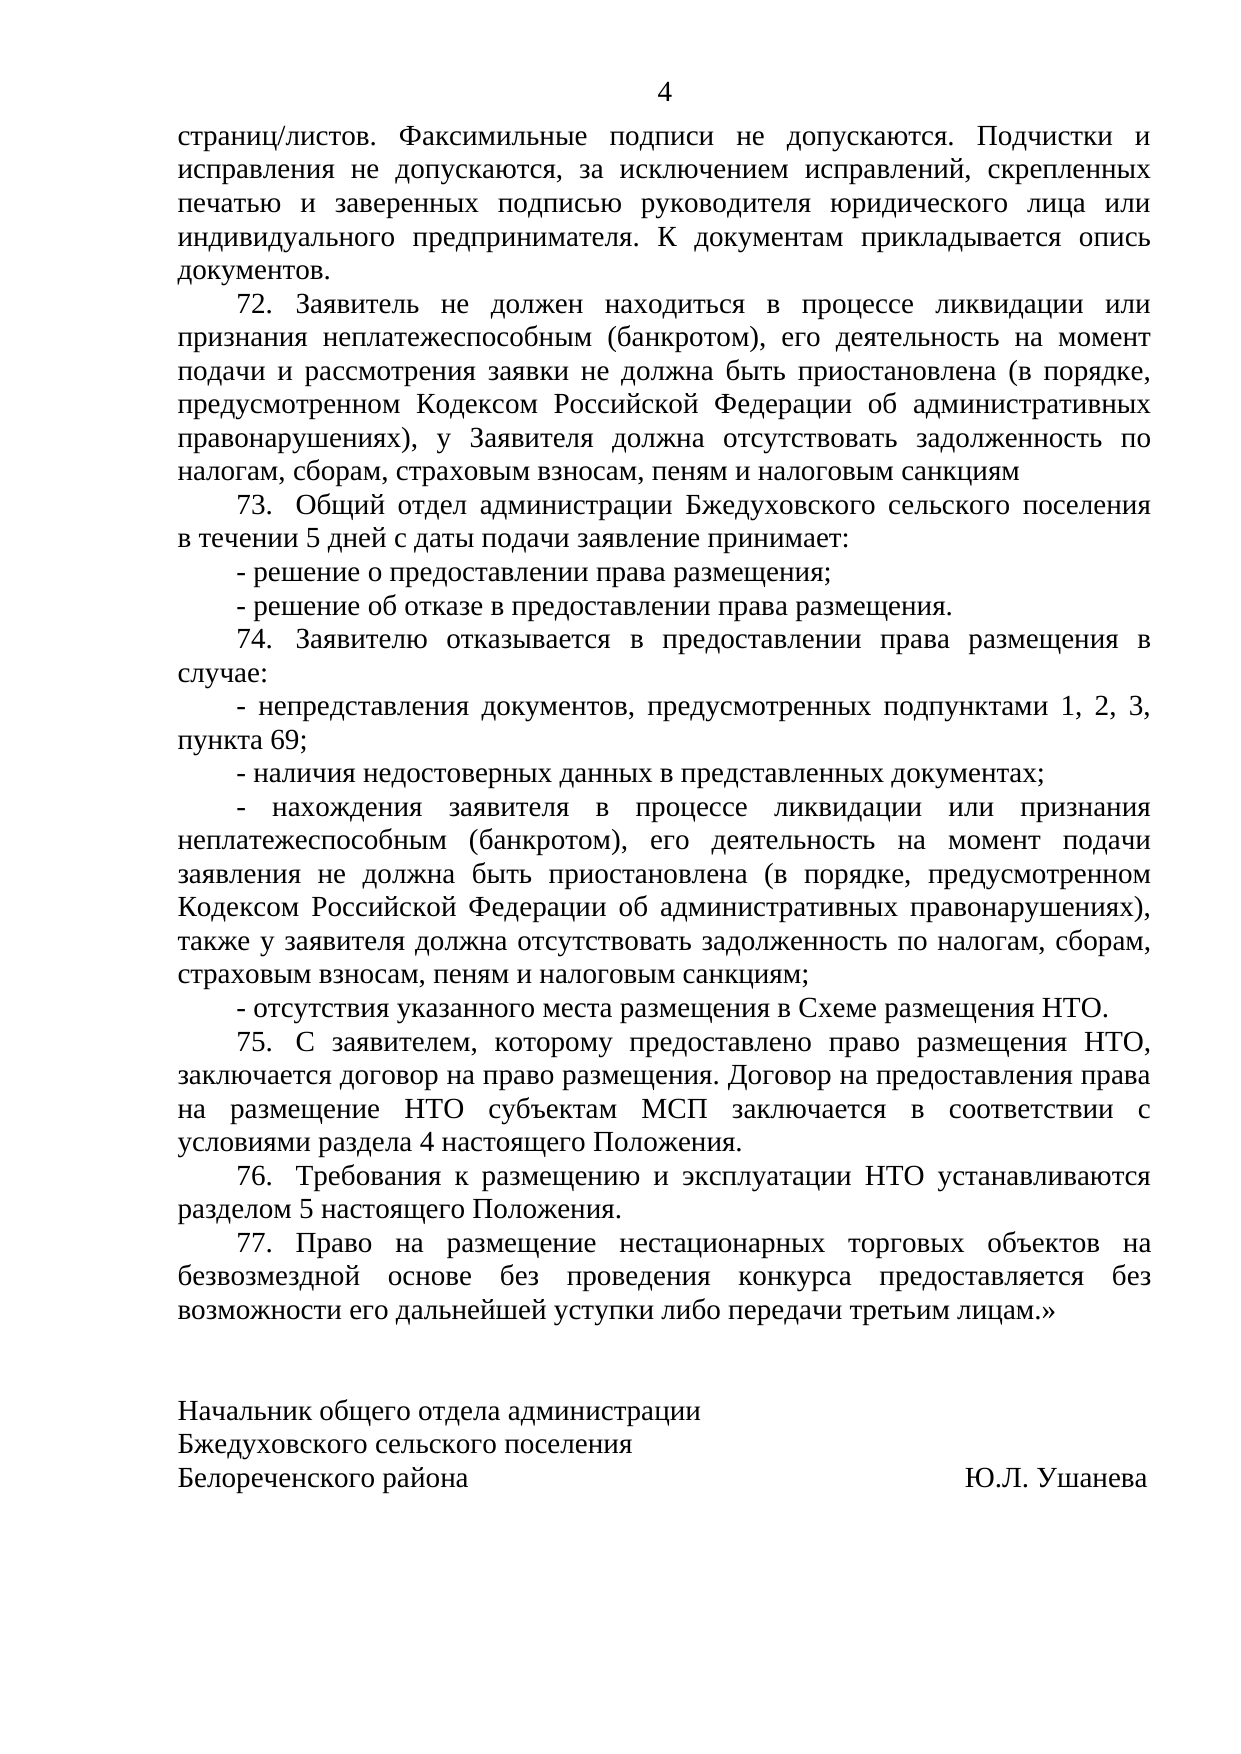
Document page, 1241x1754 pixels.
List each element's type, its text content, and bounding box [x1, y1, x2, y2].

text - нахождения заявителя в процессе ликвидации или признания неплатежеспособным (банкротом), его деятельность на момент подачи заявления не должна быть приостановлена (в порядке, предусмотренном Кодексом Российской Федерации об административных правонарушениях), также у заявителя должна отсутствовать задолженность по налогам, сборам, страховым взносам, пеням и налоговым санкциям; [177, 789, 1152, 990]
list Требования к размещению и эксплуатации НТО устанавливаются разделом 5 настоящего Положения. [177, 1158, 1152, 1225]
text Начальник общего отдела администрации [177, 1393, 1152, 1426]
list Заявителю отказывается в предоставлении права размещения в случае: [177, 621, 1152, 688]
list С заявителем, которому предоставлено право размещения НТО, заключается договор на право размещения. Договор на предоставления права на размещение НТО субъектам МСП заключается в соответствии с условиями раздела 4 настоящего Положения. [177, 1024, 1152, 1158]
text Бжедуховского сельского поселения [177, 1426, 1152, 1460]
text - отсутствия указанного места размещения в Схеме размещения НТО. [177, 990, 1152, 1024]
list Право на размещение нестационарных торговых объектов на безвозмездной основе без проведения конкурса предоставляется без возможности его дальнейшей уступки либо передачи третьим лицам.» [177, 1225, 1152, 1326]
text - непредставления документов, предусмотренных подпунктами 1, 2, 3, пункта 69; [177, 688, 1152, 755]
text - решение о предоставлении права размещения; [177, 554, 1152, 588]
text Белореченского района Ю.Л. Ушанева [177, 1460, 1152, 1493]
list Заявитель не должен находиться в процессе ликвидации или признания неплатежеспособным (банкротом), его деятельность на момент подачи и рассмотрения заявки не должна быть приостановлена (в порядке, предусмотренном Кодексом Российской Федерации об административных правонарушениях), у Заявителя должна отсутствовать задолженность по налогам, сборам, страховым взносам, пеням и налоговым санкциям [177, 286, 1152, 487]
list Общий отдел администрации Бжедуховского сельского поселения в течении 5 дней с даты подачи заявление принимает: [177, 487, 1152, 554]
text - решение об отказе в предоставлении права размещения. [177, 588, 1152, 621]
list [177, 118, 1152, 286]
text - наличия недостоверных данных в представленных документах; [177, 755, 1152, 789]
